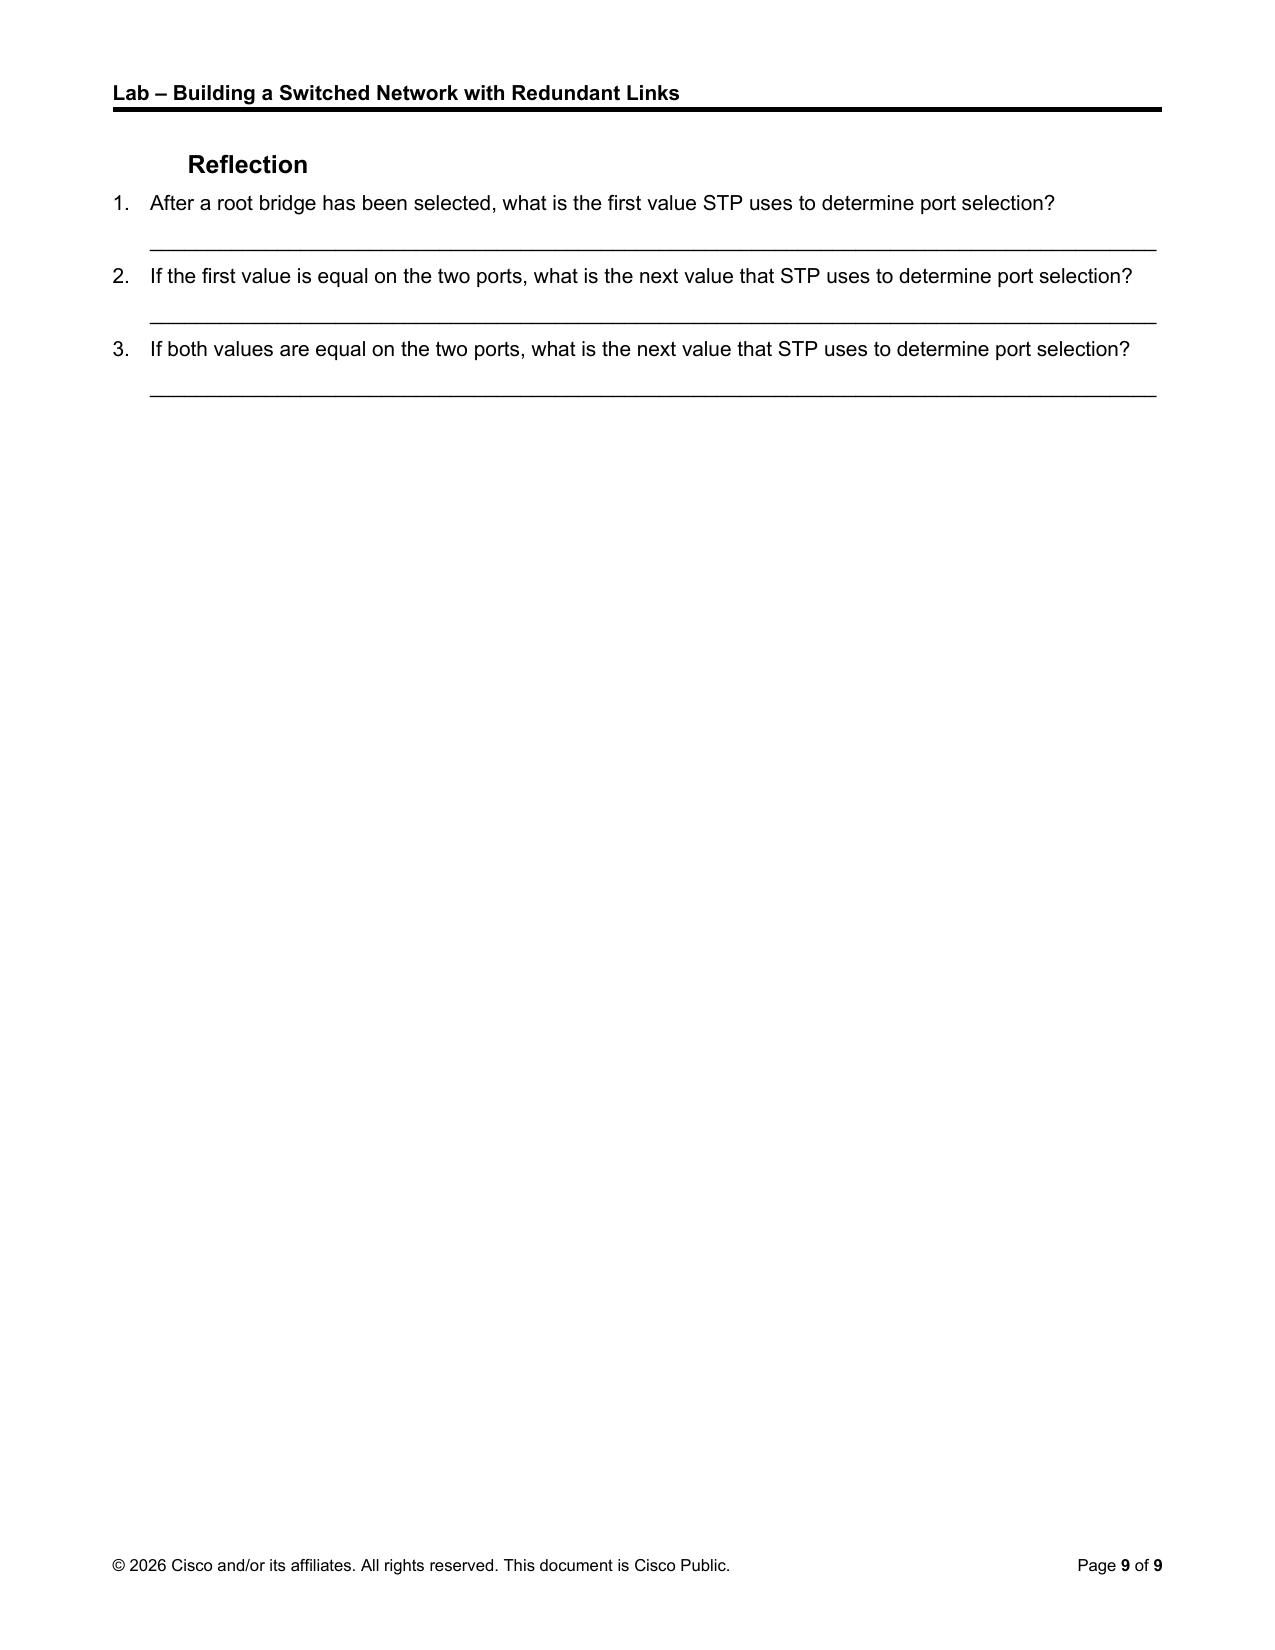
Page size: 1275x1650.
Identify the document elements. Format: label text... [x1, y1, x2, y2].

text If both values are equal on the two ports, what is the next value that STP uses to determine port selection? [112, 337, 1162, 361]
text _______________________________________________________________________________________ [150, 301, 1162, 324]
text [150, 228, 1162, 252]
text Reflection [112, 150, 1162, 179]
text _______________________________________________________________________________________ [150, 373, 1162, 397]
text After a root bridge has been selected, what is the first value STP uses to determine port selection? [112, 191, 1162, 215]
text If the first value is equal on the two ports, what is the next value that STP uses to determine port selection? [112, 264, 1162, 288]
